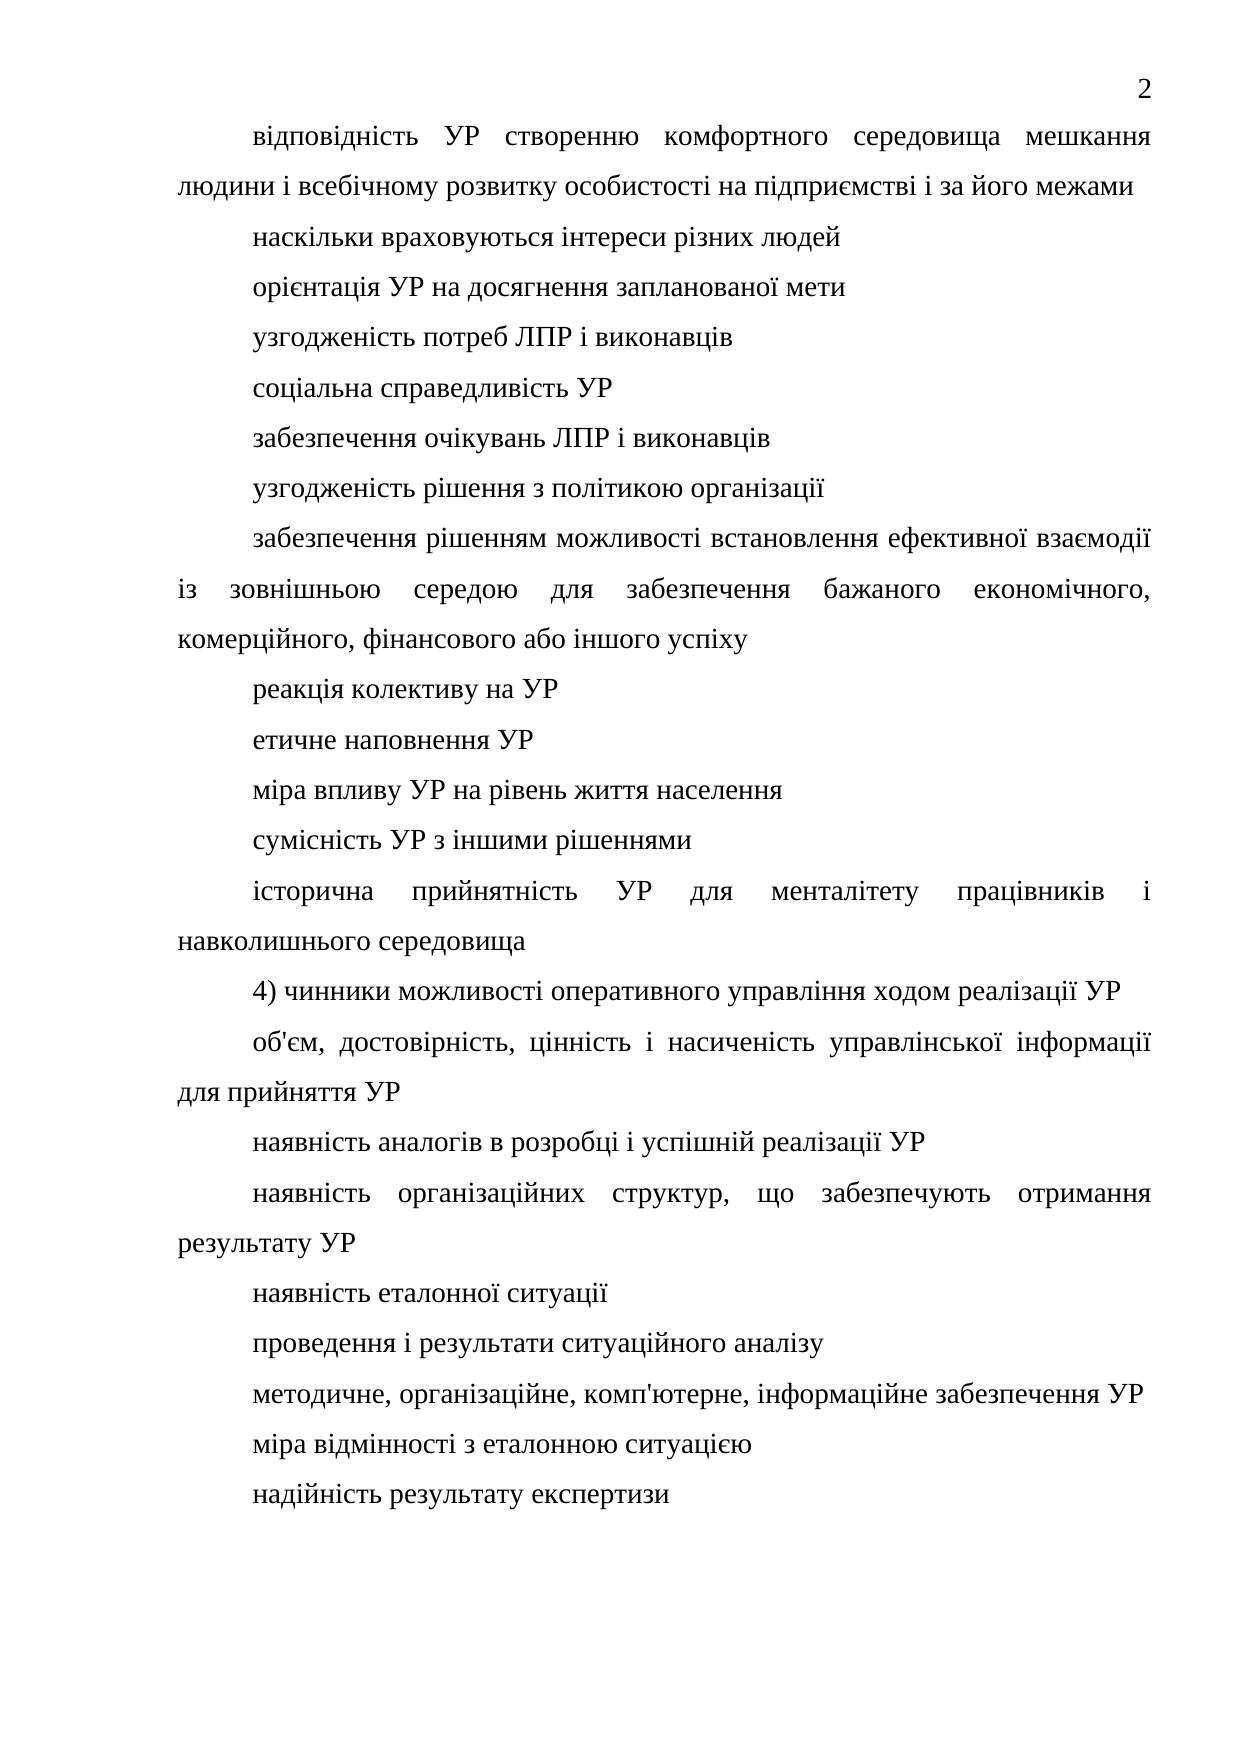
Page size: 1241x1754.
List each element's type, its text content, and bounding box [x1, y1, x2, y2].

text етичне наповнення УР [177, 722, 1152, 755]
text орієнтація УР на досягнення запланованої мети [177, 269, 1152, 303]
text надійність результату експертизи [177, 1477, 1152, 1510]
text наскільки враховуються інтереси різних людей [177, 219, 1152, 252]
text об'єм, достовірність, цінність і насиченість управлінської інформації для прийняття УР [177, 1024, 1152, 1108]
text наявність аналогів в розробці і успішній реалізації УР [177, 1124, 1152, 1158]
text забезпечення рішенням можливості встановлення ефективної взаємодії із зовнішньою середою для забезпечення бажаного економічного, комерційного, фінансового або іншого успіху [177, 521, 1152, 655]
text узгодженість потреб ЛПР і виконавців [177, 319, 1152, 353]
text відповідність УР створенню комфортного середовища мешкання людини і всебічному розвитку особистості на підприємстві і за його межами [177, 118, 1152, 202]
text 4) чинники можливості оперативного управління ходом реалізації УР [177, 973, 1152, 1007]
text наявність еталонної ситуації [177, 1275, 1152, 1309]
text історична прийнятність УР для менталітету працівників і навколишнього середовища [177, 873, 1152, 957]
text узгодженість рішення з політикою організації [177, 470, 1152, 504]
text міра впливу УР на рівень життя населення [177, 772, 1152, 806]
text міра відмінності з еталонною ситуацією [177, 1426, 1152, 1460]
text соціальна справедливість УР [177, 370, 1152, 403]
text забезпечення очікувань ЛПР і виконавців [177, 420, 1152, 453]
text наявність організаційних структур, що забезпечують отримання результату УР [177, 1175, 1152, 1258]
text методичне, організаційне, комп'ютерне, інформаційне забезпечення УР [177, 1376, 1152, 1409]
text реакція колективу на УР [177, 672, 1152, 705]
text сумісність УР з іншими рішеннями [177, 822, 1152, 856]
text проведення і результати ситуаційного аналізу [177, 1326, 1152, 1359]
